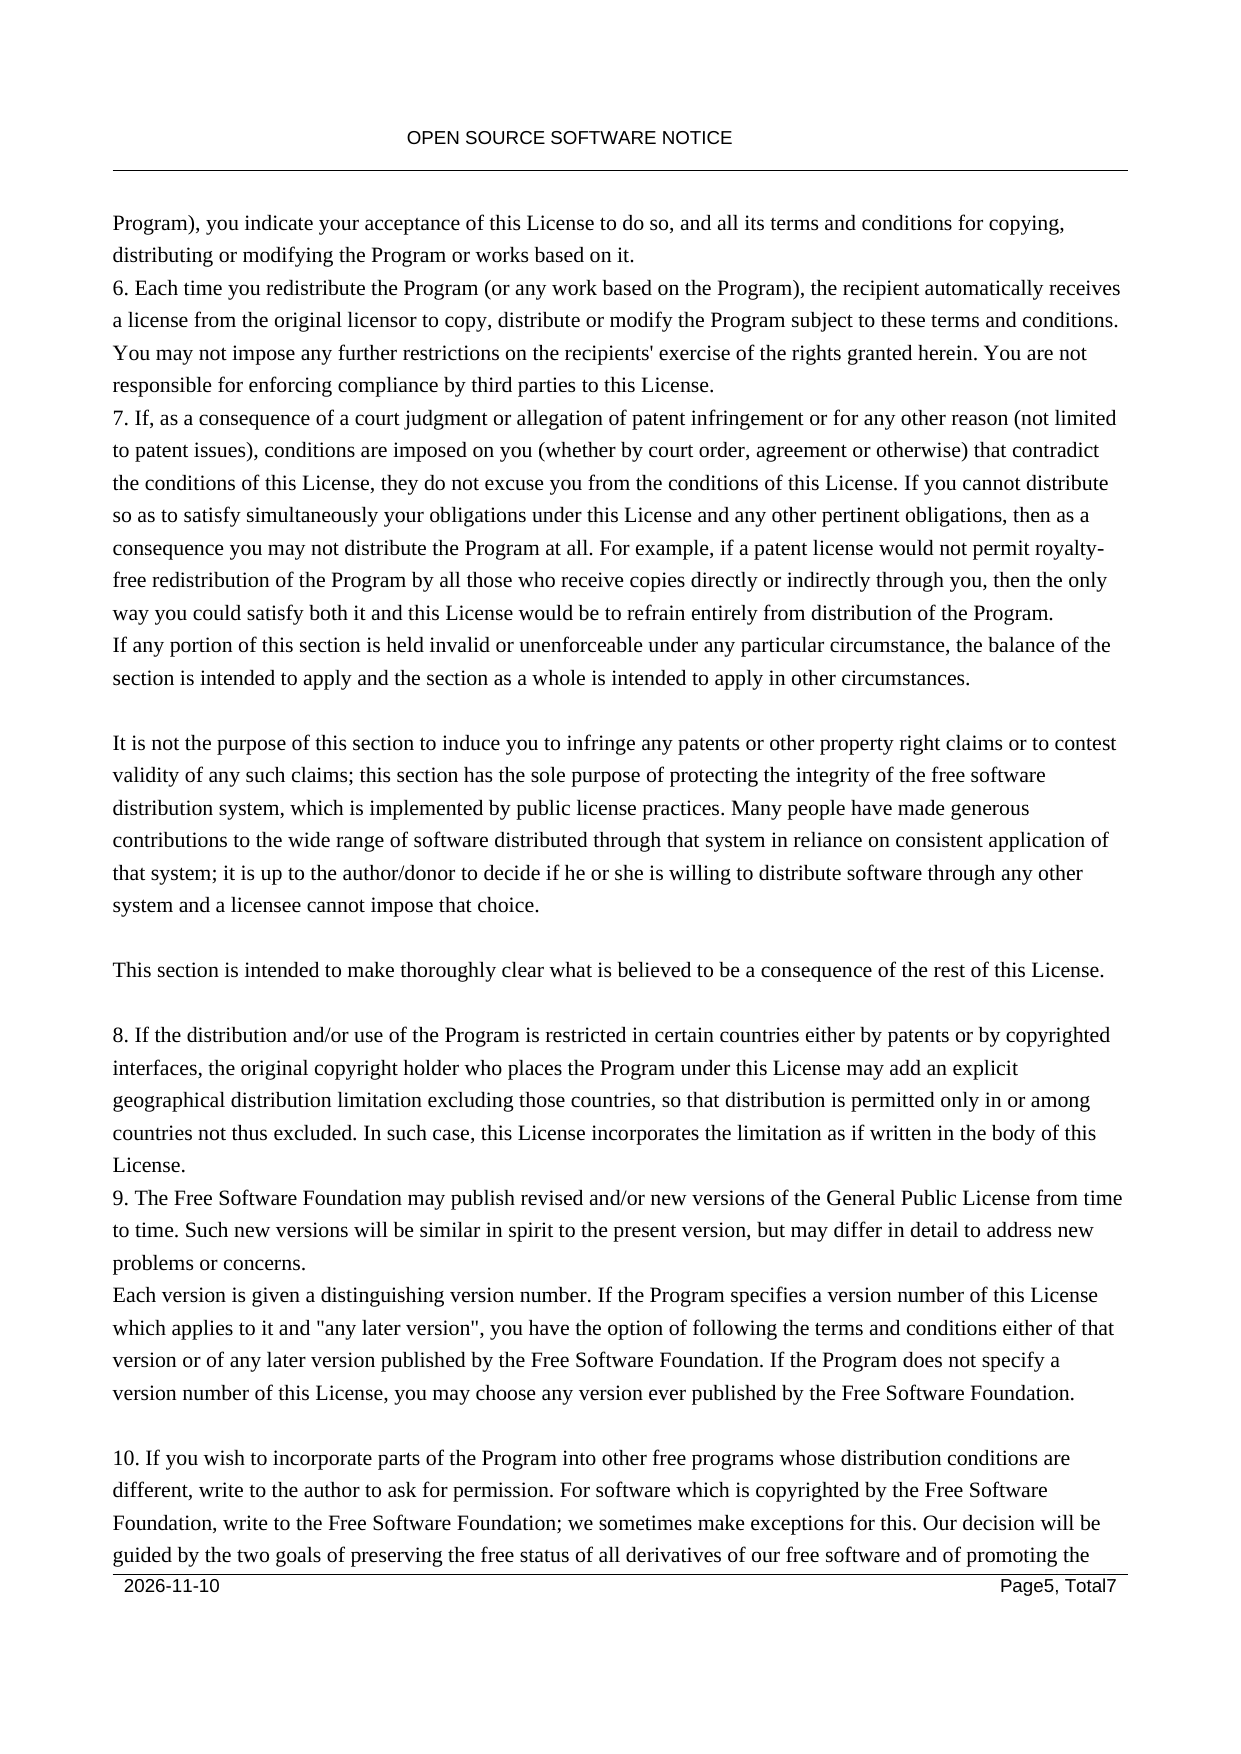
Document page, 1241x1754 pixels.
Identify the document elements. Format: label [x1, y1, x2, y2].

text [112, 206, 1128, 1571]
